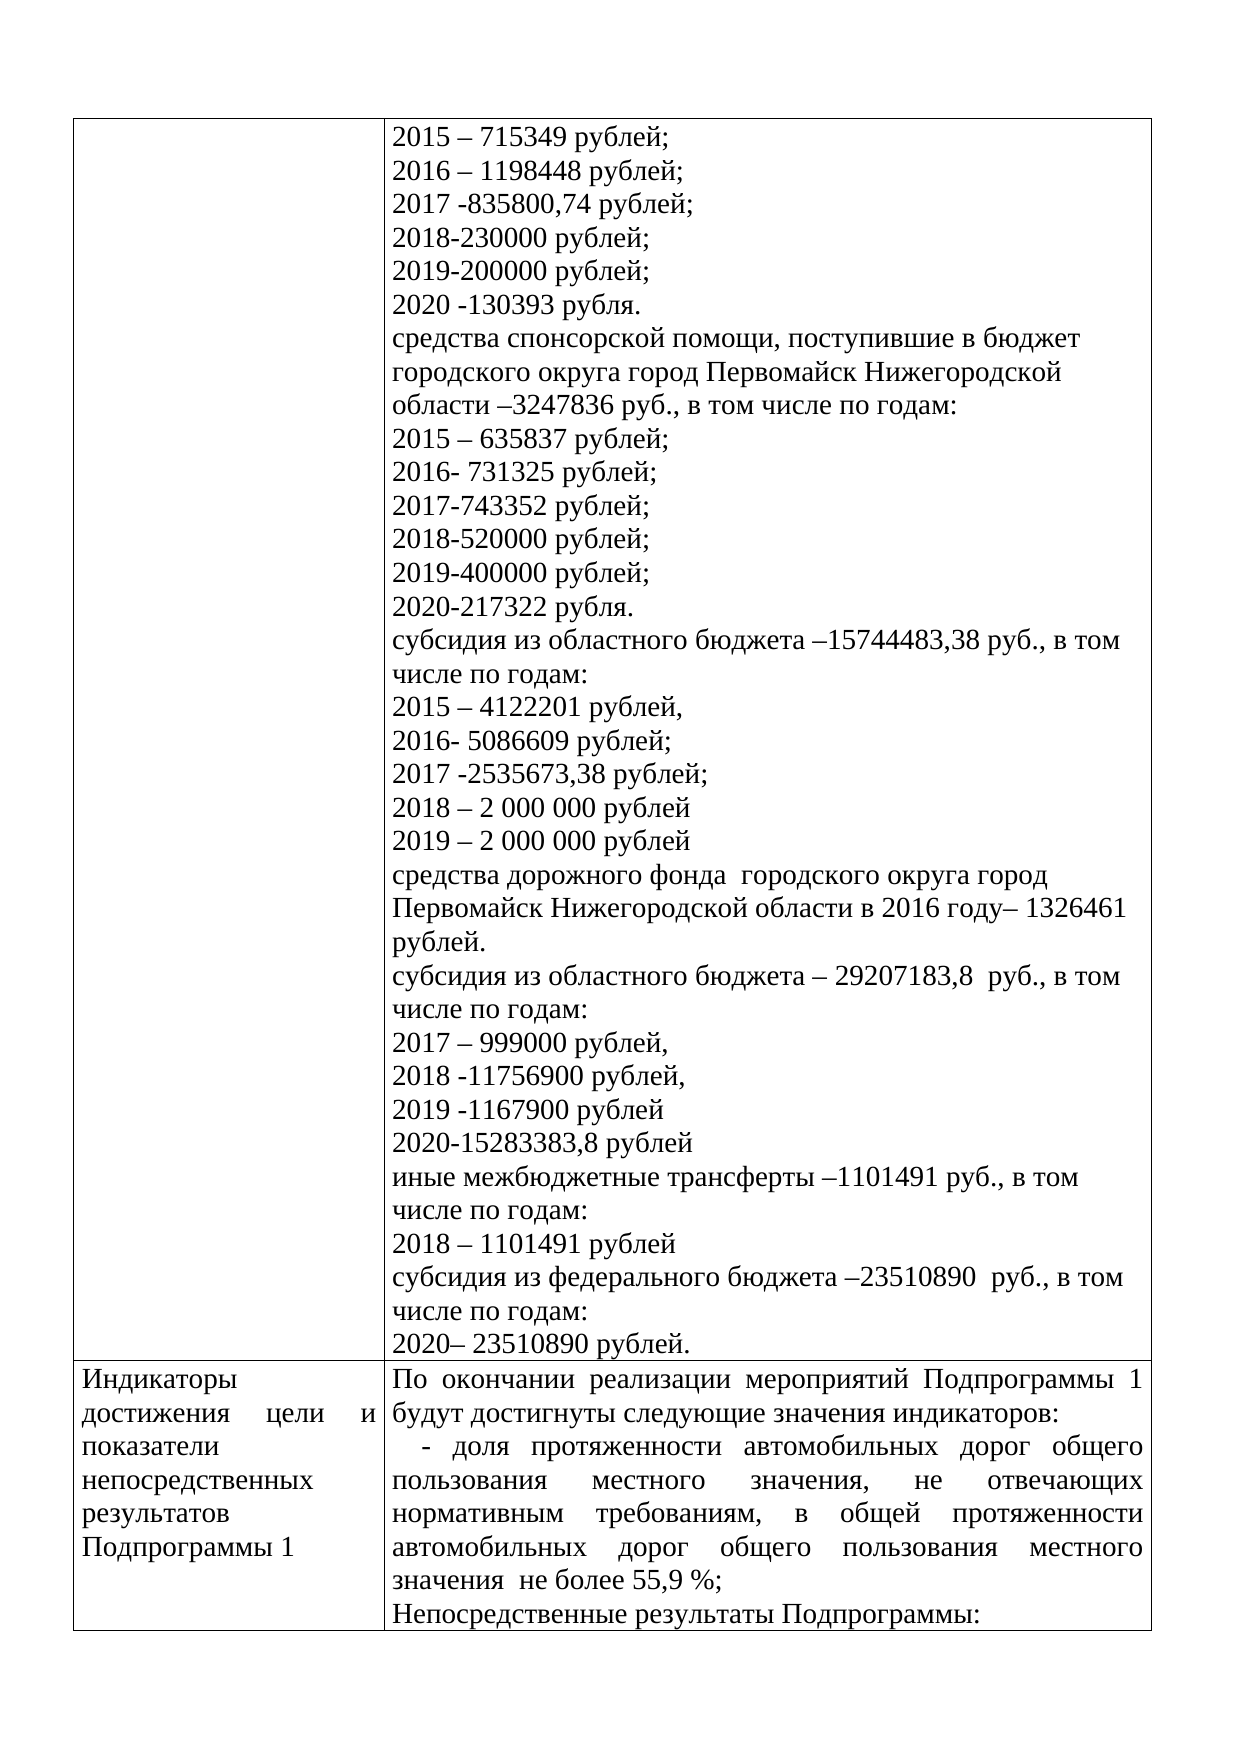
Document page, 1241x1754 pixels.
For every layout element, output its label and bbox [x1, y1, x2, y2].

table_cell [385, 1361, 1151, 1629]
table_cell [74, 1361, 384, 1629]
table_cell [74, 119, 384, 1360]
table_cell [385, 119, 1151, 1360]
